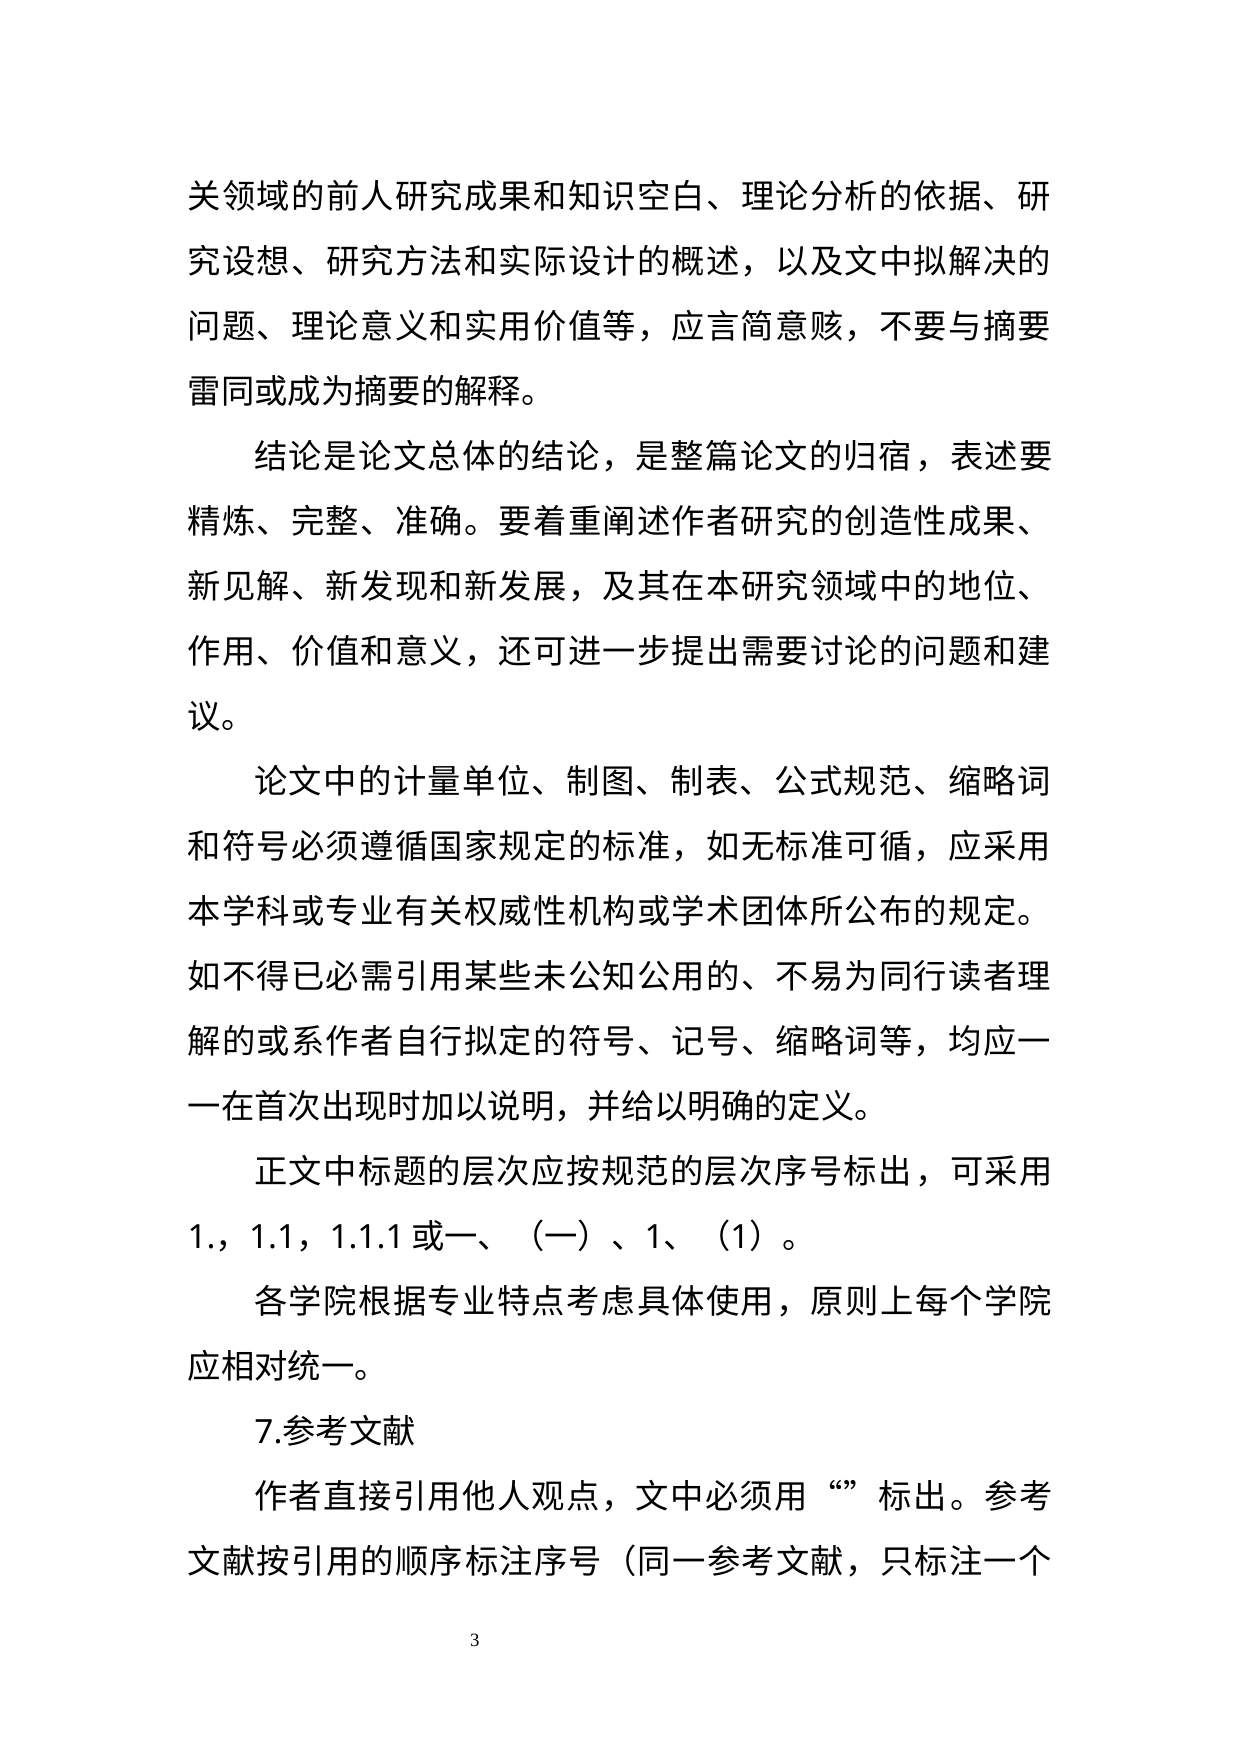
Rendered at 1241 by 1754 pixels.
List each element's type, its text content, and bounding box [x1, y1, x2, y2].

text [187, 1462, 1053, 1592]
text 正文中标题的层次应按规范的层次序号标出，可采用1.，1.1，1.1.1或一、（一）、1、（1）。 [187, 1137, 1053, 1267]
text 7.参考文献 [187, 1397, 1053, 1462]
text 论文中的计量单位、制图、制表、公式规范、缩略词和符号必须遵循国家规定的标准，如无标准可循，应采用本学科或专业有关权威性机构或学术团体所公布的规定。如不得已必需引用某些未公知公用的、不易为同行读者理解的或系作者自行拟定的符号、记号、缩略词等，均应一一在首次出现时加以说明，并给以明确的定义。 [187, 747, 1053, 1137]
text 各学院根据专业特点考虑具体使用，原则上每个学院应相对统一。 [187, 1267, 1053, 1397]
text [187, 162, 1053, 422]
text 结论是论文总体的结论，是整篇论文的归宿，表述要精炼、完整、准确。要着重阐述作者研究的创造性成果、新见解、新发现和新发展，及其在本研究领域中的地位、作用、价值和意义，还可进一步提出需要讨论的问题和建议。 [187, 422, 1053, 747]
